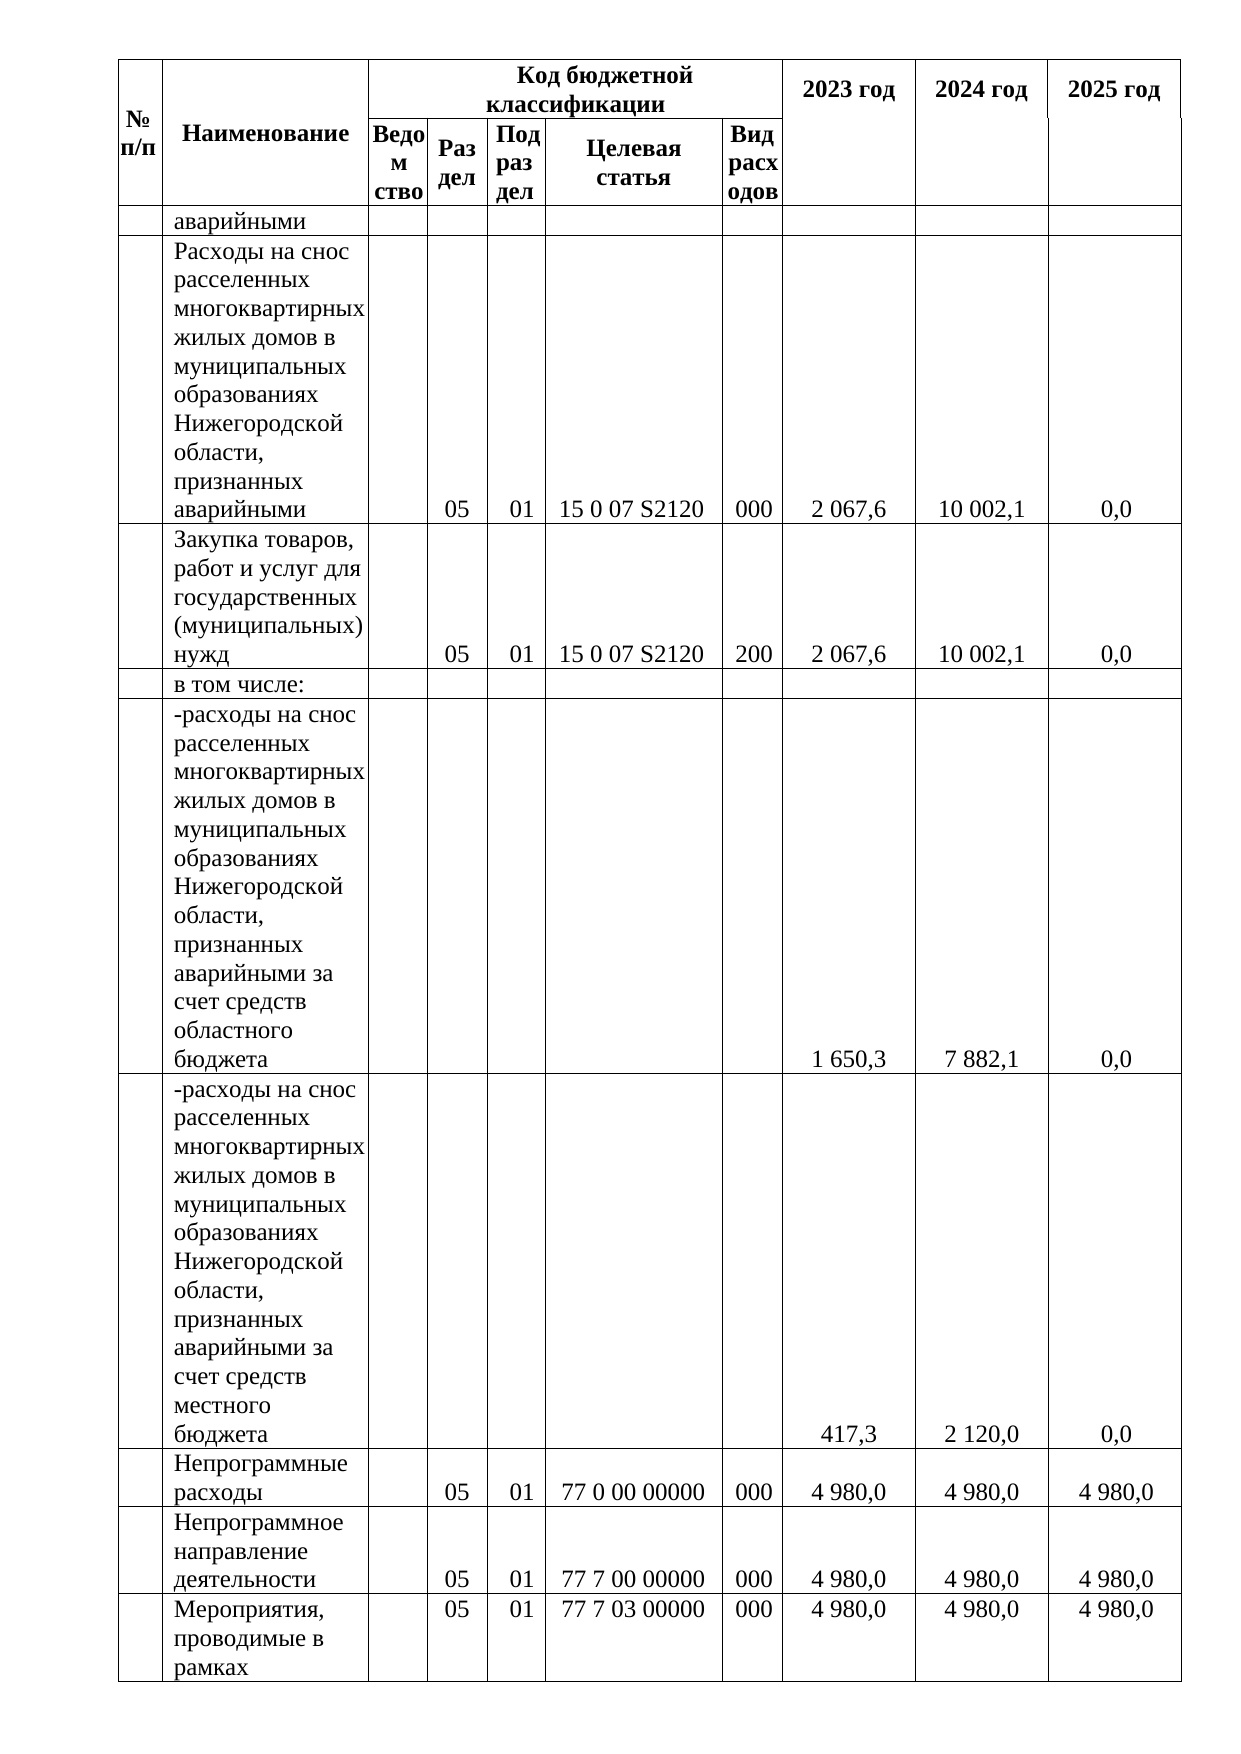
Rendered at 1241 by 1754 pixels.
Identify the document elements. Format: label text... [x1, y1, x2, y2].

table_cell Раз дел [428, 119, 487, 205]
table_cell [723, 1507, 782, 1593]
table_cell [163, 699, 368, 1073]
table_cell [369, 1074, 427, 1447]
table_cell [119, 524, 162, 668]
table_header 2024 год [916, 60, 1047, 118]
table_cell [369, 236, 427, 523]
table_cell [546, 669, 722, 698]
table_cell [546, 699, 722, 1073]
table_cell [1049, 118, 1181, 205]
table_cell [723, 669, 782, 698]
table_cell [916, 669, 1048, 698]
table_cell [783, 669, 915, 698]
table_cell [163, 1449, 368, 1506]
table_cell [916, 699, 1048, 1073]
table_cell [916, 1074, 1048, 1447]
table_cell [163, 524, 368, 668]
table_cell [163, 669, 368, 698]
table_cell [783, 118, 915, 205]
table_cell Целевая статья [546, 119, 722, 205]
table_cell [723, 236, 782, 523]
table_header № п/п [119, 60, 162, 205]
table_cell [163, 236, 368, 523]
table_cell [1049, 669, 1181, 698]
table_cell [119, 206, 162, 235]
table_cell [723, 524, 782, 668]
table_cell [916, 118, 1048, 205]
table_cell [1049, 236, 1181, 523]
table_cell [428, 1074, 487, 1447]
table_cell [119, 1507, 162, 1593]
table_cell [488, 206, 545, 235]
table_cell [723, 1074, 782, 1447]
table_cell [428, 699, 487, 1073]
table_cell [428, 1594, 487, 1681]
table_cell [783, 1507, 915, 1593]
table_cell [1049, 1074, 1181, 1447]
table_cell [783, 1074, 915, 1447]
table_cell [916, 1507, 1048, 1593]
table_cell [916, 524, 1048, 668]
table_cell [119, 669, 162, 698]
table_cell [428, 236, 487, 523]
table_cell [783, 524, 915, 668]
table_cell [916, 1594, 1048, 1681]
table_cell Под раз дел [488, 119, 545, 205]
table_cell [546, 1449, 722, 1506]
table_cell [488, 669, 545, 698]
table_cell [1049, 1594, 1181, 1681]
table_cell Вид расходов [723, 119, 782, 205]
table_header Код бюджетной классификации [369, 60, 782, 118]
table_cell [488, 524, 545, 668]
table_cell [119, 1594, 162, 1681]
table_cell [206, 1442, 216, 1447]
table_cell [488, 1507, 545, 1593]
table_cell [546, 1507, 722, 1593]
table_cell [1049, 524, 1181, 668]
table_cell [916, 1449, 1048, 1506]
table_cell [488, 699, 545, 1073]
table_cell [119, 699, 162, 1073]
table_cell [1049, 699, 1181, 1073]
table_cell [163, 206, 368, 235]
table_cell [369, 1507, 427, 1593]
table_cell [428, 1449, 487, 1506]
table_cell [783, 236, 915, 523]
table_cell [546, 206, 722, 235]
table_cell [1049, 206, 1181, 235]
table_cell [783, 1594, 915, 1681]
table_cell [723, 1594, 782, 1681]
table_cell Ведом ство [369, 119, 427, 205]
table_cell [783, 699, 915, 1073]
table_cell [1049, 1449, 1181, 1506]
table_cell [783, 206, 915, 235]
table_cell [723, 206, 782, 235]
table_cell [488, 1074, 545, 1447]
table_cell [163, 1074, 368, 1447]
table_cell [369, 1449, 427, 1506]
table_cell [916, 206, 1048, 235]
table_header Наименование [163, 60, 368, 205]
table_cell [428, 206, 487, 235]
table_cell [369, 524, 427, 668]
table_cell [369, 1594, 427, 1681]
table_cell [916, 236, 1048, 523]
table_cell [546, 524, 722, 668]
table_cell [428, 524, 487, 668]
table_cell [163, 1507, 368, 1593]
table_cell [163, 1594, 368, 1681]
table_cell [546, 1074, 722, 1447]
table_header 2023 год [783, 60, 915, 118]
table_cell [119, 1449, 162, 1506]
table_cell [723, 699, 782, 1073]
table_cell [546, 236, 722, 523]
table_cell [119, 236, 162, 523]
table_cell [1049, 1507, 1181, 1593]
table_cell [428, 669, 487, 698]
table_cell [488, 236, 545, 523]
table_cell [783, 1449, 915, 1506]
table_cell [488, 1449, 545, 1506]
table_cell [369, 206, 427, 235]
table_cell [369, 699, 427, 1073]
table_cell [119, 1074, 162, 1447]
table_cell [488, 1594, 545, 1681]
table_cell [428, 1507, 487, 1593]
table_header 2025 год [1048, 60, 1180, 118]
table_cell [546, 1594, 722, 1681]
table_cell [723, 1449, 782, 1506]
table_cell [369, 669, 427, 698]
